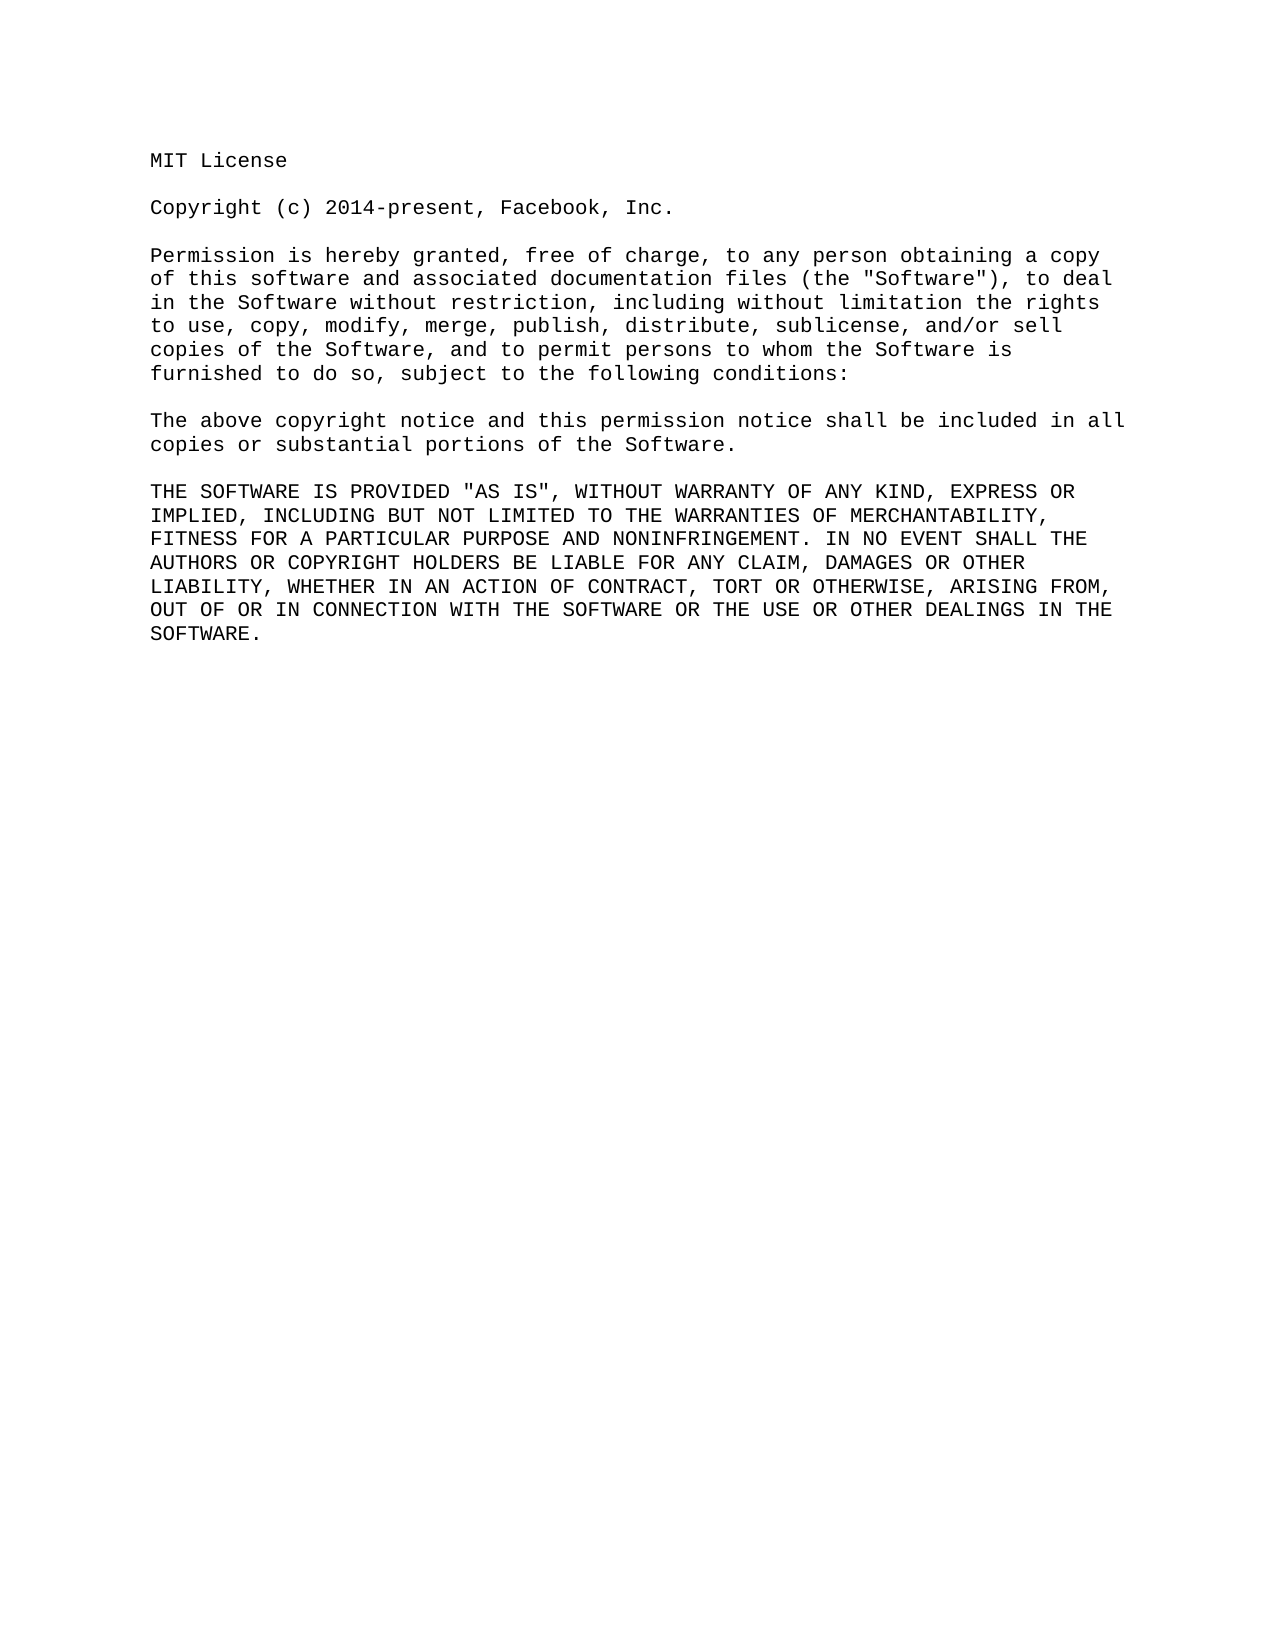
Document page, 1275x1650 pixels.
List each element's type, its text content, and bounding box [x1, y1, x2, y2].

text LIABILITY, WHETHER IN AN ACTION OF CONTRACT, TORT OR OTHERWISE, ARISING FROM, [150, 576, 1125, 599]
text MIT License [150, 150, 1125, 174]
text Permission is hereby granted, free of charge, to any person obtaining a copy [150, 244, 1125, 268]
text copies of the Software, and to permit persons to whom the Software is [150, 339, 1125, 363]
text THE SOFTWARE IS PROVIDED "AS IS", WITHOUT WARRANTY OF ANY KIND, EXPRESS OR [150, 481, 1125, 505]
text copies or substantial portions of the Software. [150, 434, 1125, 457]
text furnished to do so, subject to the following conditions: [150, 363, 1125, 386]
text IMPLIED, INCLUDING BUT NOT LIMITED TO THE WARRANTIES OF MERCHANTABILITY, [150, 505, 1125, 528]
text in the Software without restriction, including without limitation the rights [150, 292, 1125, 316]
text to use, copy, modify, merge, publish, distribute, sublicense, and/or sell [150, 316, 1125, 339]
text FITNESS FOR A PARTICULAR PURPOSE AND NONINFRINGEMENT. IN NO EVENT SHALL THE [150, 528, 1125, 552]
text AUTHORS OR COPYRIGHT HOLDERS BE LIABLE FOR ANY CLAIM, DAMAGES OR OTHER [150, 552, 1125, 576]
text SOFTWARE. [150, 623, 1125, 647]
text The above copyright notice and this permission notice shall be included in all [150, 410, 1125, 434]
text Copyright (c) 2014-present, Facebook, Inc. [150, 197, 1125, 221]
text OUT OF OR IN CONNECTION WITH THE SOFTWARE OR THE USE OR OTHER DEALINGS IN THE [150, 599, 1125, 623]
text of this software and associated documentation files (the "Software"), to deal [150, 268, 1125, 292]
